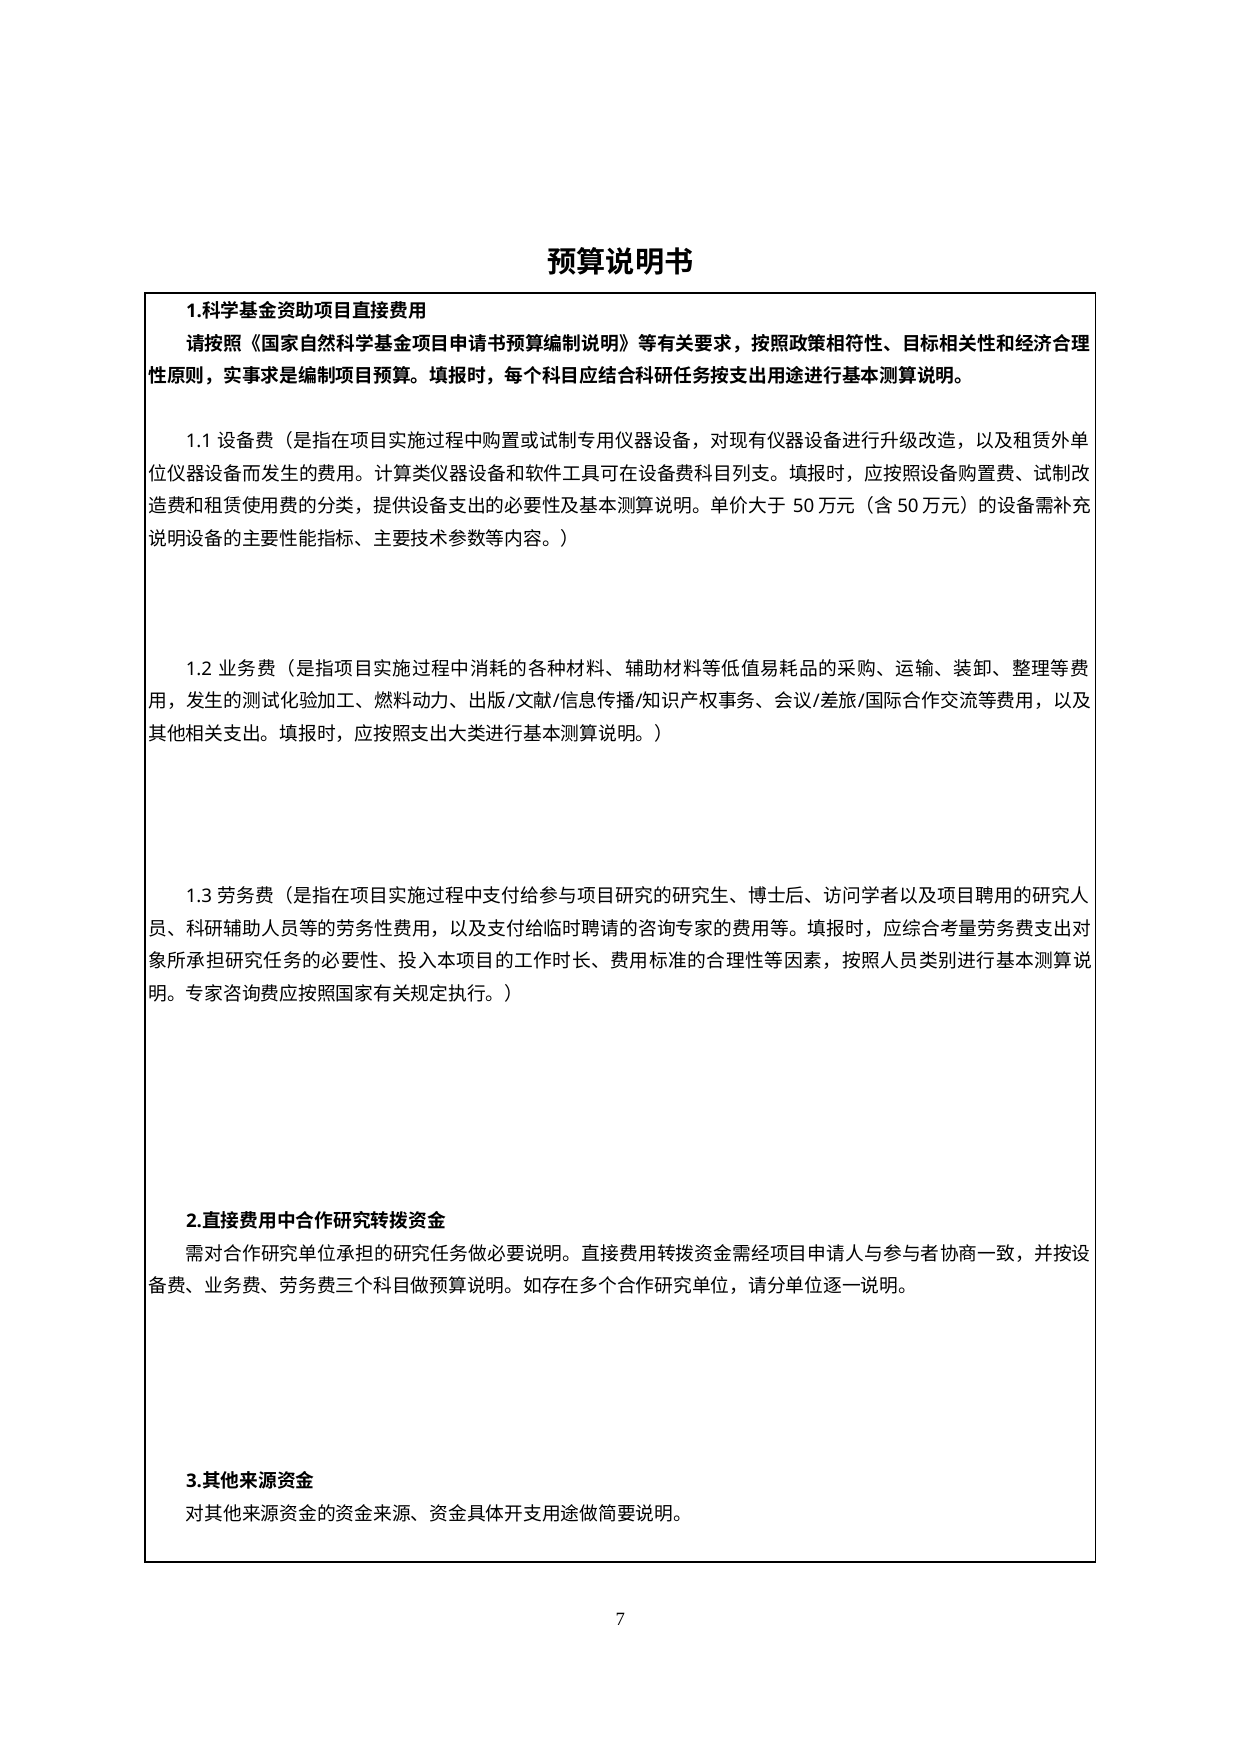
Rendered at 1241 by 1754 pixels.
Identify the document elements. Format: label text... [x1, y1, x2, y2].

table_cell 1.科学基金资助项目直接费用 请按照《国家自然科学基金项目申请书预算编制说明》等有关要求，按照政策相符性、目标相关性和经济合理性原则，实事求是编制项目预算。填报时，每个科目应结合科研任务按支出用途进行基本测算说明。 1.1 设备费（是指在项目实施过程中购置或试制专用仪器设备，对现有仪器设备进行升级改造，以及租赁外单位仪器设备而发生的费用。计算类仪器设备和软件工具可在设备费科目列支。填报时，应按照设备购置费、试制改造费和租赁使用费的分类，提供设备支出的必要性及基本测算说明。单价大于50万元（含50万元）的设备需补充说明设备的主要性能指标、主要技术参数等内容。） 1.2 业务费（是指项目实施过程中消耗的各种材料、辅助材料等低值易耗品的采购、运输、装卸、整理等费用，发生的测试化验加工、燃料动力、出版/文献/信息传播/知识产权事务、会议/差旅/国际合作交流等费用，以及其他相关支出。填报时，应按照支出大类进行基本测算说明。） 1.3 劳务费（是指在项目实施过程中支付给参与项目研究的研究生、博士后、访问学者以及项目聘用的研究人员、科研辅助人员等的劳务性费用，以及支付给临时聘请的咨询专家的费用等。填报时，应综合考量劳务费支出对象所承担研究任务的必要性、投入本项目的工作时长、费用标准的合理性等因素，按照人员类别进行基本测算说明。专家咨询费应按照国家有关规定执行。） 2.直接费用中合作研究转拨资金 需对合作研究单位承担的研究任务做必要说明。直接费用转拨资金需经项目申请人与参与者协商一致，并按设备费、业务费、劳务费三个科目做预算说明。如存在多个合作研究单位，请分单位逐一说明。 3.其他来源资金 对其他来源资金的资金来源、资金具体开支用途做简要说明。 [146, 294, 1095, 1561]
table_header 预算说明书 [145, 195, 1095, 292]
